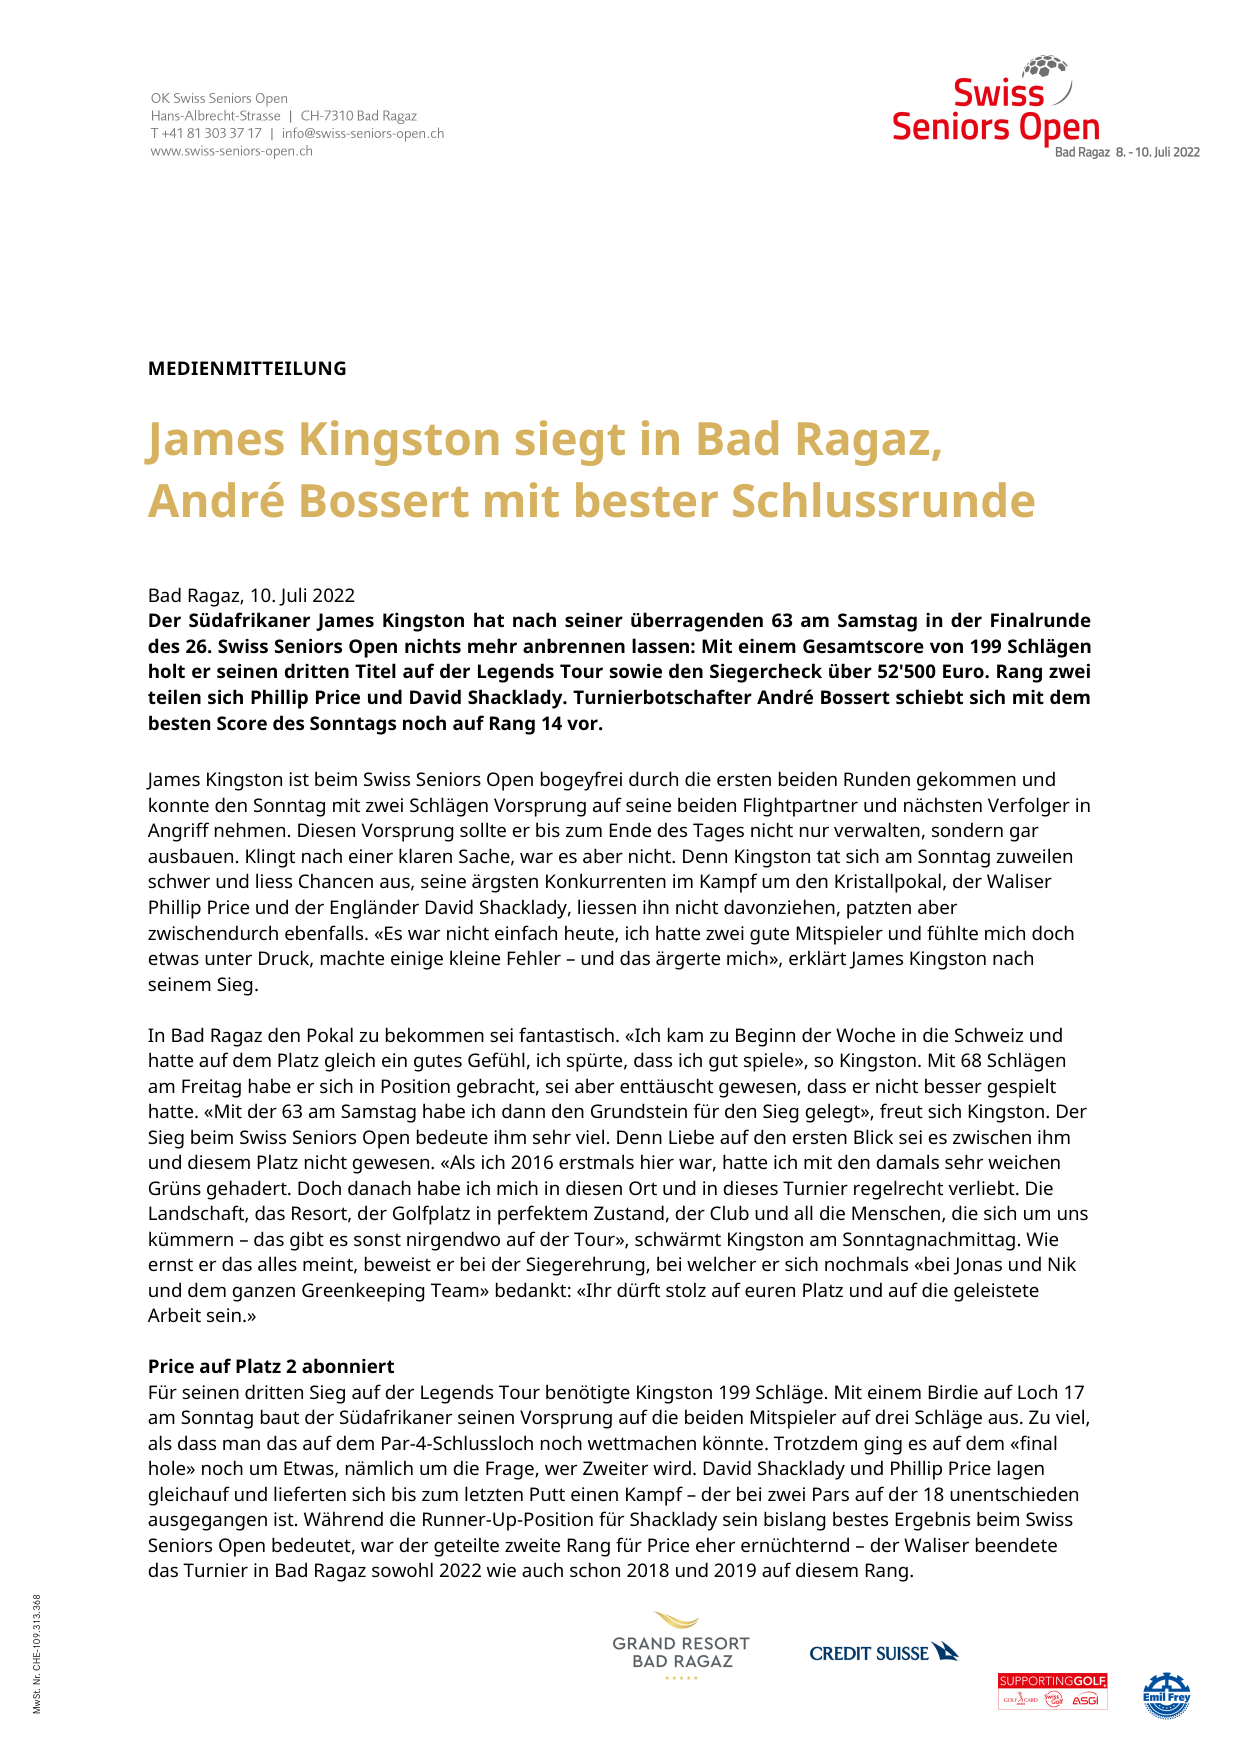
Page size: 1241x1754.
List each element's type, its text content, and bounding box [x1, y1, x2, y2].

text André Bossert mit bester Schlussrunde [148, 469, 1092, 531]
text Für seinen dritten Sieg auf der Legends Tour benötigte Kingston 199 Schläge. Mit einem Birdie auf Loch 17 am Sonntag baut der Südafrikaner seinen Vorsprung auf die beiden Mitspieler auf drei Schläge aus. Zu viel, als dass man das auf dem Par-4-Schlussloch noch wettmachen könnte. Trotzdem ging es auf dem «final hole» noch um Etwas, nämlich um die Frage, wer Zweiter wird. David Shacklady und Phillip Price lagen gleichauf und lieferten sich bis zum letzten Putt einen Kampf – der bei zwei Pars auf der 18 unentschieden ausgegangen ist. Während die Runner-Up-Position für Shacklady sein bislang bestes Ergebnis beim Swiss Seniors Open bedeutet, war der geteilte zweite Rang für Price eher ernüchternd – der Waliser beendete das Turnier in Bad Ragaz sowohl 2022 wie auch schon 2018 und 2019 auf diesem Rang. [148, 1379, 1092, 1583]
text James Kingston siegt in Bad Ragaz, [148, 406, 1092, 469]
text Der Südafrikaner James Kingston hat nach seiner überragenden 63 am Samstag in der Finalrunde des 26. Swiss Seniors Open nichts mehr anbrennen lassen: Mit einem Gesamtscore von 199 Schlägen holt er seinen dritten Titel auf der Legends Tour sowie den Siegercheck über 52'500 Euro. Rang zwei teilen sich Phillip Price und David Shacklady. Turnierbotschafter André Bossert schiebt sich mit dem besten Score des Sonntags noch auf Rang 14 vor. [148, 608, 1092, 735]
text Price auf Platz 2 abonniert [148, 1354, 1092, 1379]
picture [0, 1576, 1241, 1754]
text In Bad Ragaz den Pokal zu bekommen sei fantastisch. «Ich kam zu Beginn der Woche in die Schweiz und hatte auf dem Platz gleich ein gutes Gefühl, ich spürte, dass ich gut spiele», so Kingston. Mit 68 Schlägen am Freitag habe er sich in Position gebracht, sei aber enttäuscht gewesen, dass er nicht besser gespielt hatte. «Mit der 63 am Samstag habe ich dann den Grundstein für den Sieg gelegt», freut sich Kingston. Der Sieg beim Swiss Seniors Open bedeute ihm sehr viel. Denn Liebe auf den ersten Blick sei es zwischen ihm und diesem Platz nicht gewesen. «Als ich 2016 erstmals hier war, hatte ich mit den damals sehr weichen Grüns gehadert. Doch danach habe ich mich in diesen Ort und in dieses Turnier regelrecht verliebt. Die Landschaft, das Resort, der Golfplatz in perfektem Zustand, der Club und all die Menschen, die sich um uns kümmern – das gibt es sonst nirgendwo auf der Tour», schwärmt Kingston am Sonntagnachmittag. Wie ernst er das alles meint, beweist er bei der Siegerehrung, bei welcher er sich nochmals «bei Jonas und Nik und dem ganzen Greenkeeping Team» bedankt: «Ihr dürft stolz auf euren Platz und auf die geleistete Arbeit sein.» [148, 1022, 1092, 1328]
text Bad Ragaz, 10. Juli 2022 [148, 582, 1092, 608]
text James Kingston ist beim Swiss Seniors Open bogeyfrei durch die ersten beiden Runden gekommen und konnte den Sonntag mit zwei Schlägen Vorsprung auf seine beiden Flightpartner und nächsten Verfolger in Angriff nehmen. Diesen Vorsprung sollte er bis zum Ende des Tages nicht nur verwalten, sondern gar ausbauen. Klingt nach einer klaren Sache, war es aber nicht. Denn Kingston tat sich am Sonntag zuweilen schwer und liess Chancen aus, seine ärgsten Konkurrenten im Kampf um den Kristallpokal, der Waliser Phillip Price und der Engländer David Shacklady, liessen ihn nicht davonziehen, patzten aber zwischendurch ebenfalls. «Es war nicht einfach heute, ich hatte zwei gute Mitspieler und fühlte mich doch etwas unter Druck, machte einige kleine Fehler – und das ärgerte mich», erklärt James Kingston nach seinem Sieg. [148, 767, 1092, 996]
subtitle MEDIENMITTEILUNG [148, 354, 1092, 380]
picture [3, 0, 1241, 173]
